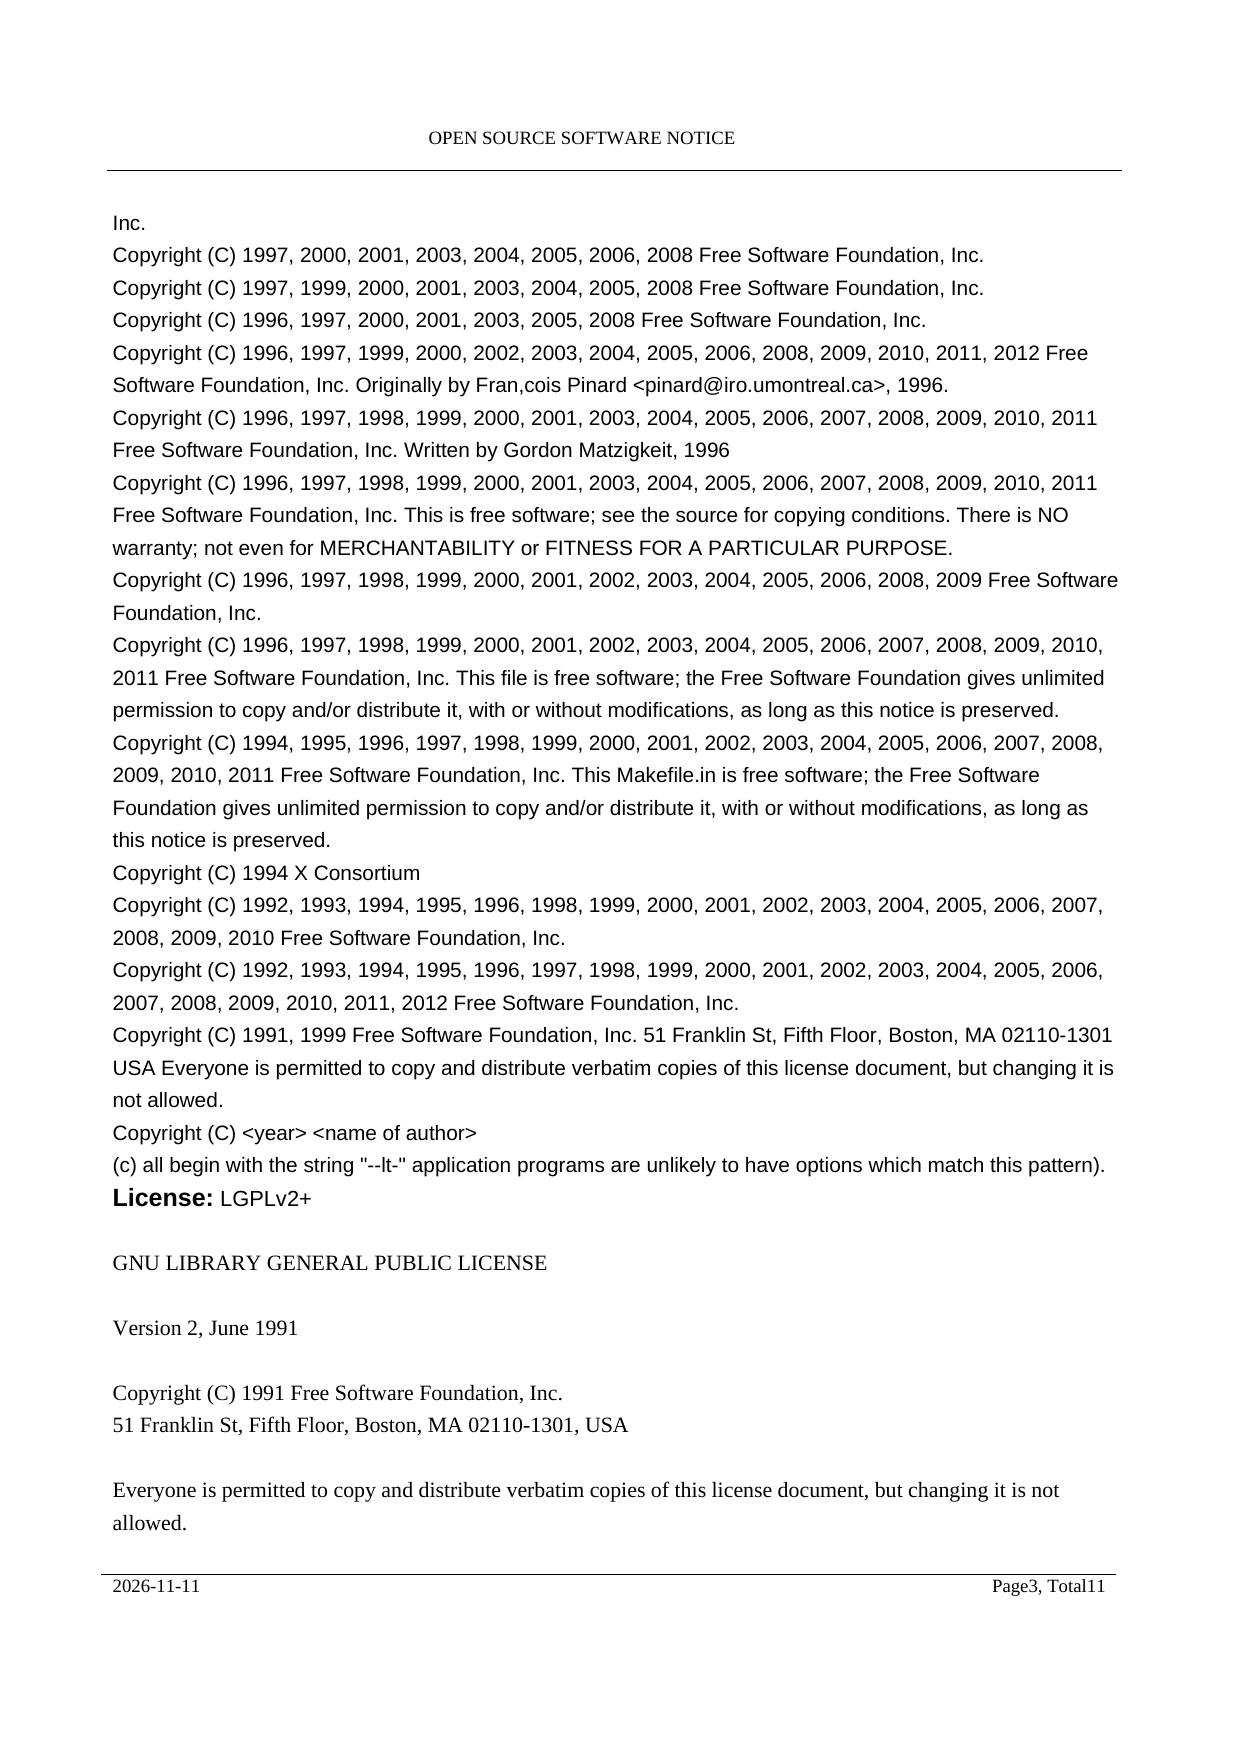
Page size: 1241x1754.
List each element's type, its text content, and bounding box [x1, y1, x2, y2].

text Copyright (C) 1996, 1997, 1998, 1999, 2000, 2001, 2003, 2004, 2005, 2006, 2007, 2008, 2009, 2010, 2011 Free Software Foundation, Inc. Written by Gordon Matzigkeit, 1996 [112, 401, 1128, 466]
text Copyright (C) 1991, 1999 Free Software Foundation, Inc. 51 Franklin St, Fifth Floor, Boston, MA 02110-1301 USA Everyone is permitted to copy and distribute verbatim copies of this license document, but changing it is not allowed. [112, 1019, 1128, 1116]
text Copyright (C) 1996, 1997, 1998, 1999, 2000, 2001, 2002, 2003, 2004, 2005, 2006, 2008, 2009 Free Software Foundation, Inc. [112, 564, 1128, 629]
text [112, 206, 1128, 239]
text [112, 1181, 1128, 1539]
text Copyright (C) <year> <name of author> [112, 1116, 1128, 1149]
text Copyright (C) 1996, 1997, 1998, 1999, 2000, 2001, 2003, 2004, 2005, 2006, 2007, 2008, 2009, 2010, 2011 Free Software Foundation, Inc. This is free software; see the source for copying conditions. There is NO warranty; not even for MERCHANTABILITY or FITNESS FOR A PARTICULAR PURPOSE. [112, 466, 1128, 564]
text Copyright (C) 1992, 1993, 1994, 1995, 1996, 1998, 1999, 2000, 2001, 2002, 2003, 2004, 2005, 2006, 2007, 2008, 2009, 2010 Free Software Foundation, Inc. [112, 889, 1128, 954]
text Copyright (C) 1997, 2000, 2001, 2003, 2004, 2005, 2006, 2008 Free Software Foundation, Inc. [112, 239, 1128, 271]
text Copyright (C) 1996, 1997, 1998, 1999, 2000, 2001, 2002, 2003, 2004, 2005, 2006, 2007, 2008, 2009, 2010, 2011 Free Software Foundation, Inc. This file is free software; the Free Software Foundation gives unlimited permission to copy and/or distribute it, with or without modifications, as long as this notice is preserved. [112, 629, 1128, 726]
text (c) all begin with the string "--lt-" application programs are unlikely to have options which match this pattern). [112, 1149, 1128, 1181]
text Copyright (C) 1992, 1993, 1994, 1995, 1996, 1997, 1998, 1999, 2000, 2001, 2002, 2003, 2004, 2005, 2006, 2007, 2008, 2009, 2010, 2011, 2012 Free Software Foundation, Inc. [112, 954, 1128, 1019]
text Copyright (C) 1994 X Consortium [112, 856, 1128, 889]
text Copyright (C) 1997, 1999, 2000, 2001, 2003, 2004, 2005, 2008 Free Software Foundation, Inc. [112, 271, 1128, 304]
text Copyright (C) 1996, 1997, 1999, 2000, 2002, 2003, 2004, 2005, 2006, 2008, 2009, 2010, 2011, 2012 Free Software Foundation, Inc. Originally by Fran,cois Pinard <pinard@iro.umontreal.ca>, 1996. [112, 336, 1128, 401]
text Copyright (C) 1996, 1997, 2000, 2001, 2003, 2005, 2008 Free Software Foundation, Inc. [112, 304, 1128, 336]
text Copyright (C) 1994, 1995, 1996, 1997, 1998, 1999, 2000, 2001, 2002, 2003, 2004, 2005, 2006, 2007, 2008, 2009, 2010, 2011 Free Software Foundation, Inc. This Makefile.in is free software; the Free Software Foundation gives unlimited permission to copy and/or distribute it, with or without modifications, as long as this notice is preserved. [112, 726, 1128, 856]
